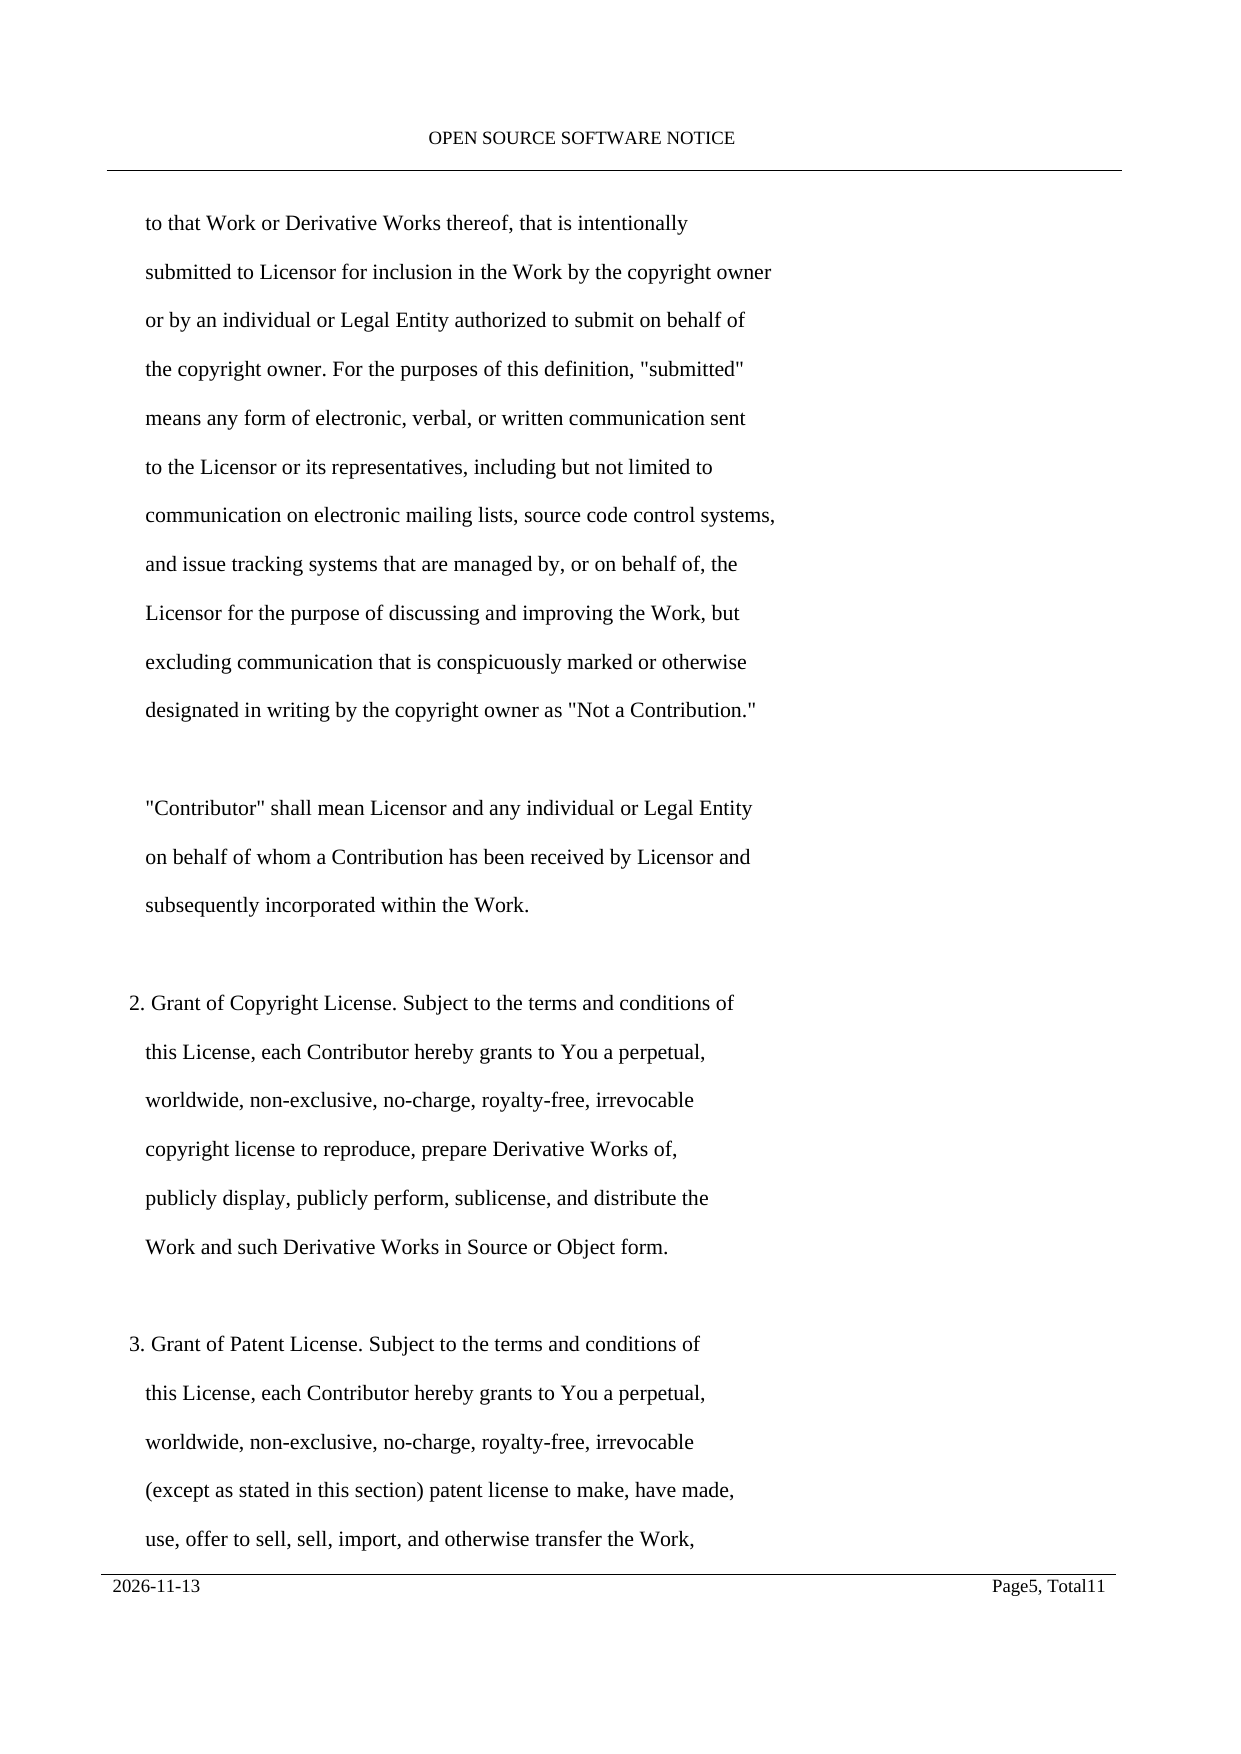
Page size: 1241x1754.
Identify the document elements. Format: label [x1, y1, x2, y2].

text [112, 206, 1128, 1555]
